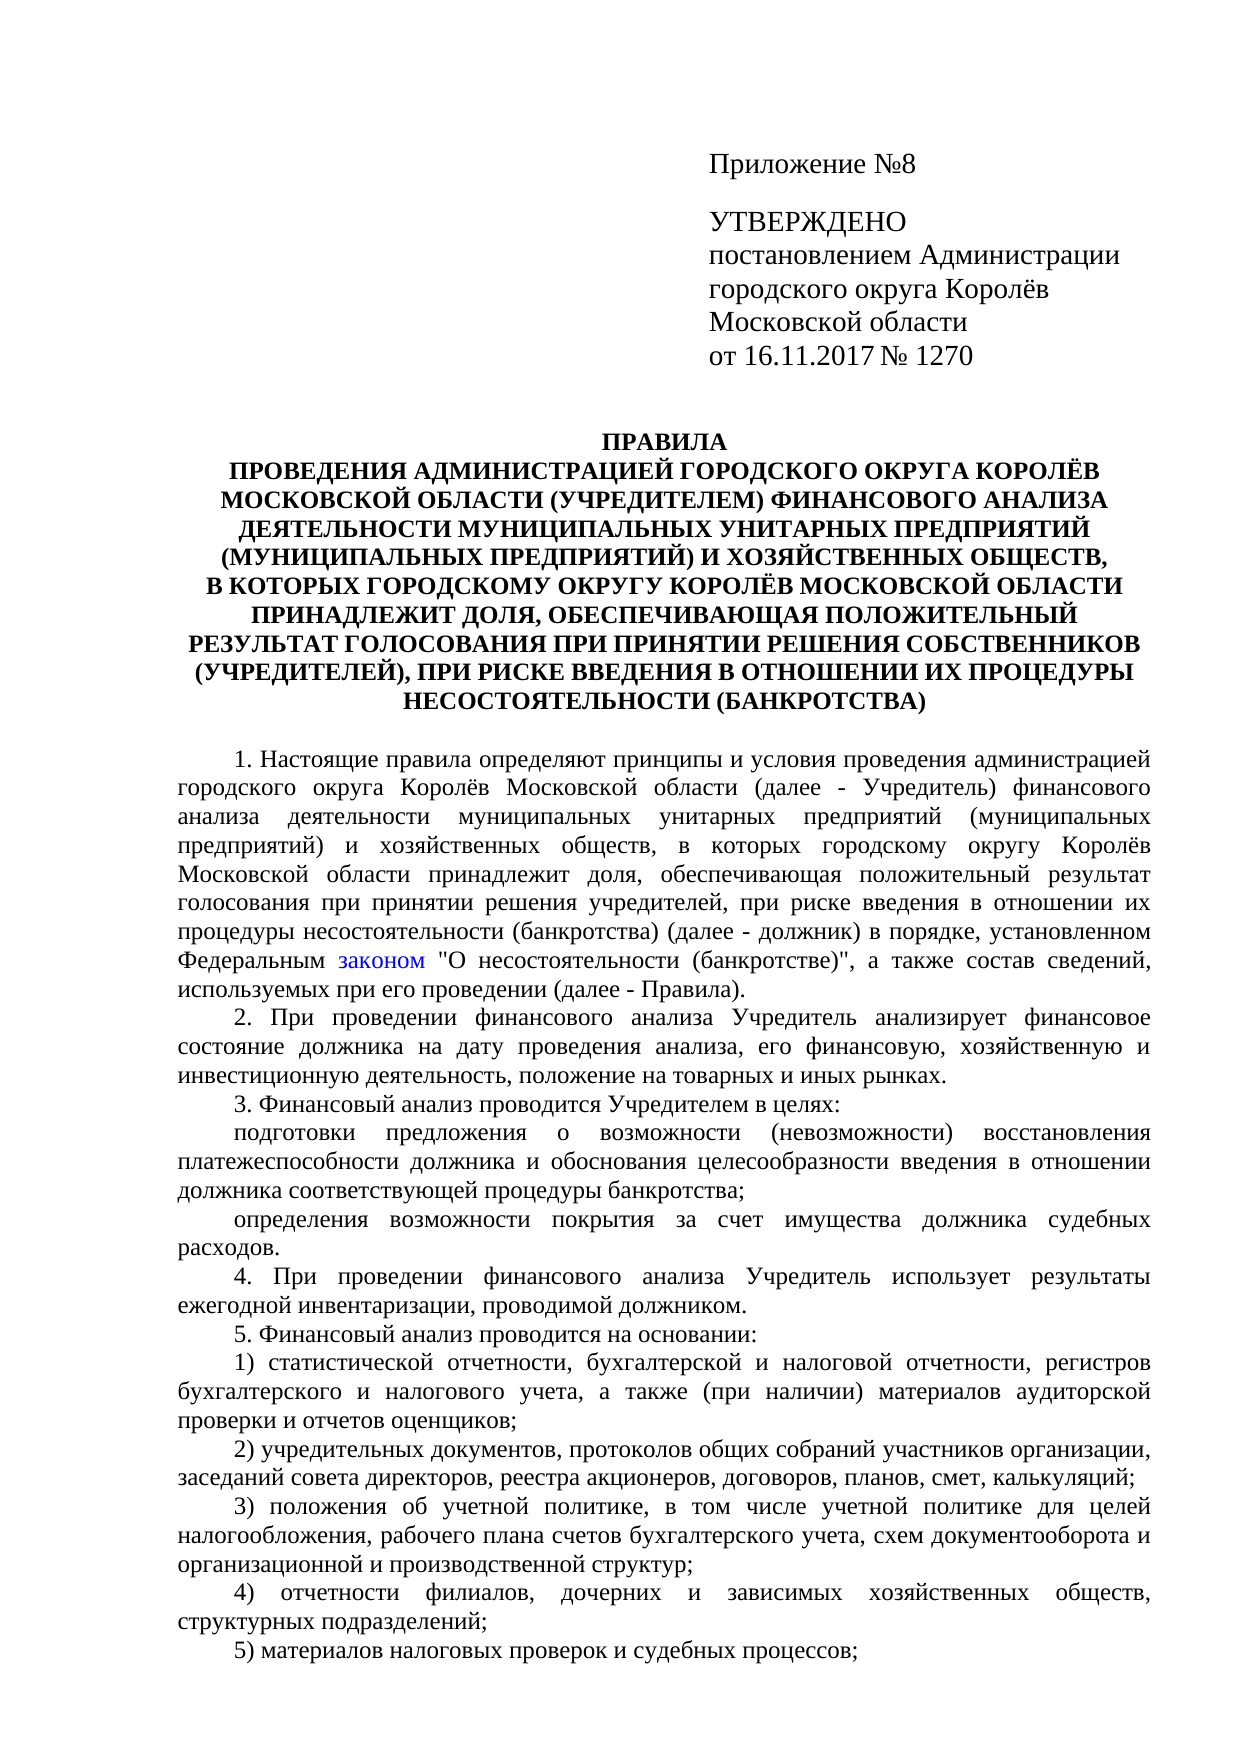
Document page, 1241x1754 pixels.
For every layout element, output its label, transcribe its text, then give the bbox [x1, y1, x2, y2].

text 3) положения об учетной политике, в том числе учетной политике для целей налогообложения, рабочего плана счетов бухгалтерского учета, схем документооборота и организационной и производственной структур; [177, 1491, 1152, 1577]
title ПРОВЕДЕНИЯ АДМИНИСТРАЦИЕЙ ГОРОДСКОГО ОКРУГА КОРОЛЁВ [177, 456, 1152, 485]
text УТВЕРЖДЕНО [709, 204, 1152, 237]
text 5. Финансовый анализ проводится на основании: [177, 1319, 1152, 1347]
text Московской области [709, 304, 1152, 338]
text Приложение №8 [709, 146, 1167, 180]
text 3. Финансовый анализ проводится Учредителем в целях: [177, 1089, 1152, 1117]
text определения возможности покрытия за счет имущества должника судебных расходов. [177, 1204, 1152, 1261]
text 1) статистической отчетности, бухгалтерской и налоговой отчетности, регистров бухгалтерского и налогового учета, а также (при наличии) материалов аудиторской проверки и отчетов оценщиков; [177, 1347, 1152, 1434]
text городского округа Королёв [709, 271, 1152, 304]
text от 16.11.2017 № 1270 [709, 338, 1152, 371]
text 2. При проведении финансового анализа Учредитель анализирует финансовое состояние должника на дату проведения анализа, его финансовую, хозяйственную и инвестиционную деятельность, положение на товарных и иных рынках. [177, 1002, 1152, 1089]
text 1. Настоящие правила определяют принципы и условия проведения администрацией городского округа Королёв Московской области (далее - Учредитель) финансового анализа деятельности муниципальных унитарных предприятий (муниципальных предприятий) и хозяйственных обществ, в которых городскому округу Королёв Московской области принадлежит доля, обеспечивающая положительный результат голосования при принятии решения учредителей, при риске введения в отношении их процедуры несостоятельности (банкротства) (далее - должник) в порядке, установленном Федеральным законом "О несостоятельности (банкротстве)", а также состав сведений, используемых при его проведении (далее - Правила). [177, 744, 1152, 1002]
text 4. При проведении финансового анализа Учредитель использует результаты ежегодной инвентаризации, проводимой должником. [177, 1261, 1152, 1319]
text подготовки предложения о возможности (невозможности) восстановления платежеспособности должника и обоснования целесообразности введения в отношении должника соответствующей процедуры банкротства; [177, 1117, 1152, 1204]
text постановлением Администрации [709, 237, 1152, 271]
title МОСКОВСКОЙ ОБЛАСТИ (УЧРЕДИТЕЛЕМ) ФИНАНСОВОГО АНАЛИЗА [177, 485, 1152, 514]
title ПРАВИЛА [177, 427, 1152, 456]
text 2) учредительных документов, протоколов общих собраний участников организации, заседаний совета директоров, реестра акционеров, договоров, планов, смет, калькуляций; [177, 1434, 1152, 1491]
text 5) материалов налоговых проверок и судебных процессов; [177, 1635, 1152, 1664]
title ДЕЯТЕЛЬНОСТИ МУНИЦИПАЛЬНЫХ УНИТАРНЫХ ПРЕДПРИЯТИЙ [177, 514, 1152, 542]
text 4) отчетности филиалов, дочерних и зависимых хозяйственных обществ, структурных подразделений; [177, 1577, 1152, 1635]
title В КОТОРЫХ ГОРОДСКОМУ ОКРУГУ КОРОЛЁВ МОСКОВСКОЙ ОБЛАСТИ ПРИНАДЛЕЖИТ ДОЛЯ, ОБЕСПЕЧИВАЮЩАЯ ПОЛОЖИТЕЛЬНЫЙ РЕЗУЛЬТАТ ГОЛОСОВАНИЯ ПРИ ПРИНЯТИИ РЕШЕНИЯ СОБСТВЕННИКОВ (УЧРЕДИТЕЛЕЙ), ПРИ РИСКЕ ВВЕДЕНИЯ В ОТНОШЕНИИ ИХ ПРОЦЕДУРЫ НЕСОСТОЯТЕЛЬНОСТИ (БАНКРОТСТВА) [177, 571, 1152, 715]
title (МУНИЦИПАЛЬНЫХ ПРЕДПРИЯТИЙ) И ХОЗЯЙСТВЕННЫХ ОБЩЕСТВ, [177, 542, 1152, 571]
